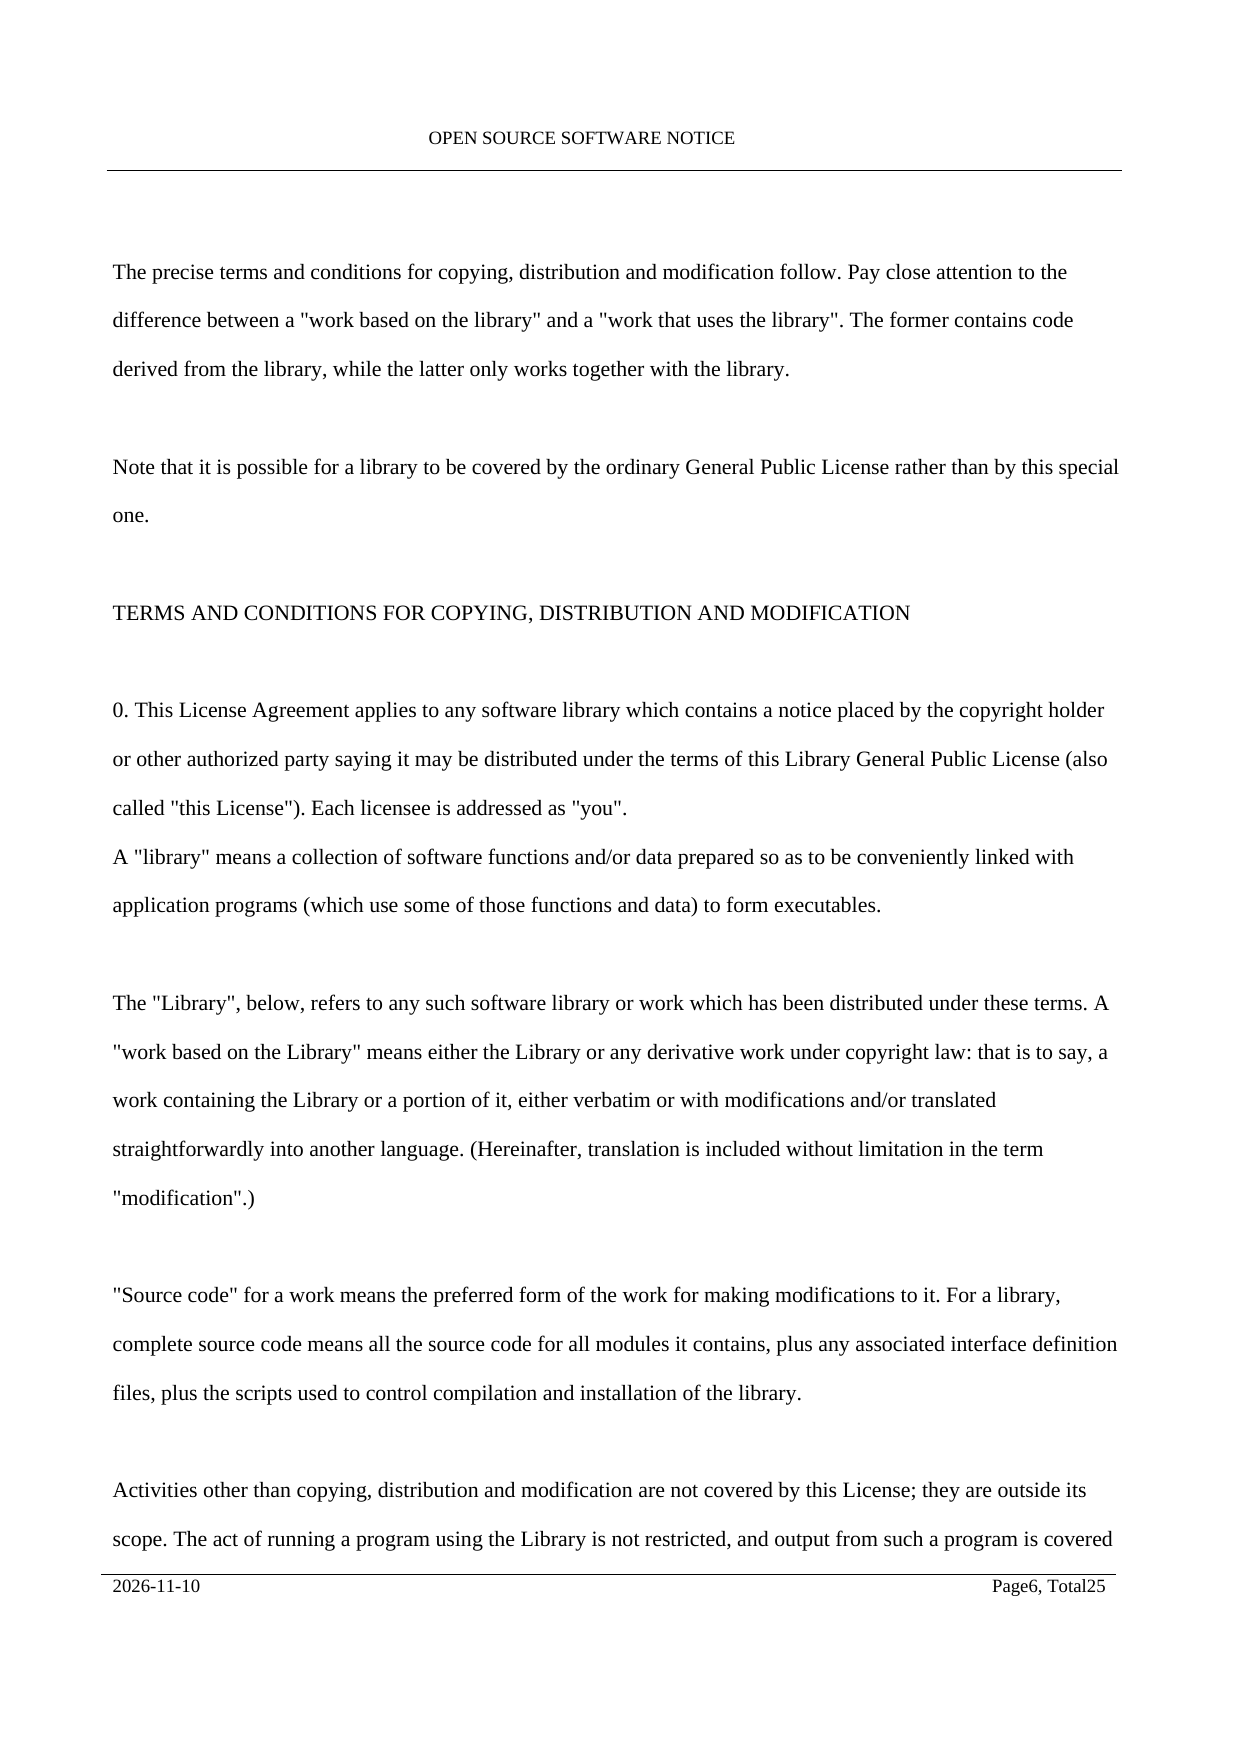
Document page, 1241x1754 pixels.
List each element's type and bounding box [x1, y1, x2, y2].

text [112, 206, 1128, 1555]
